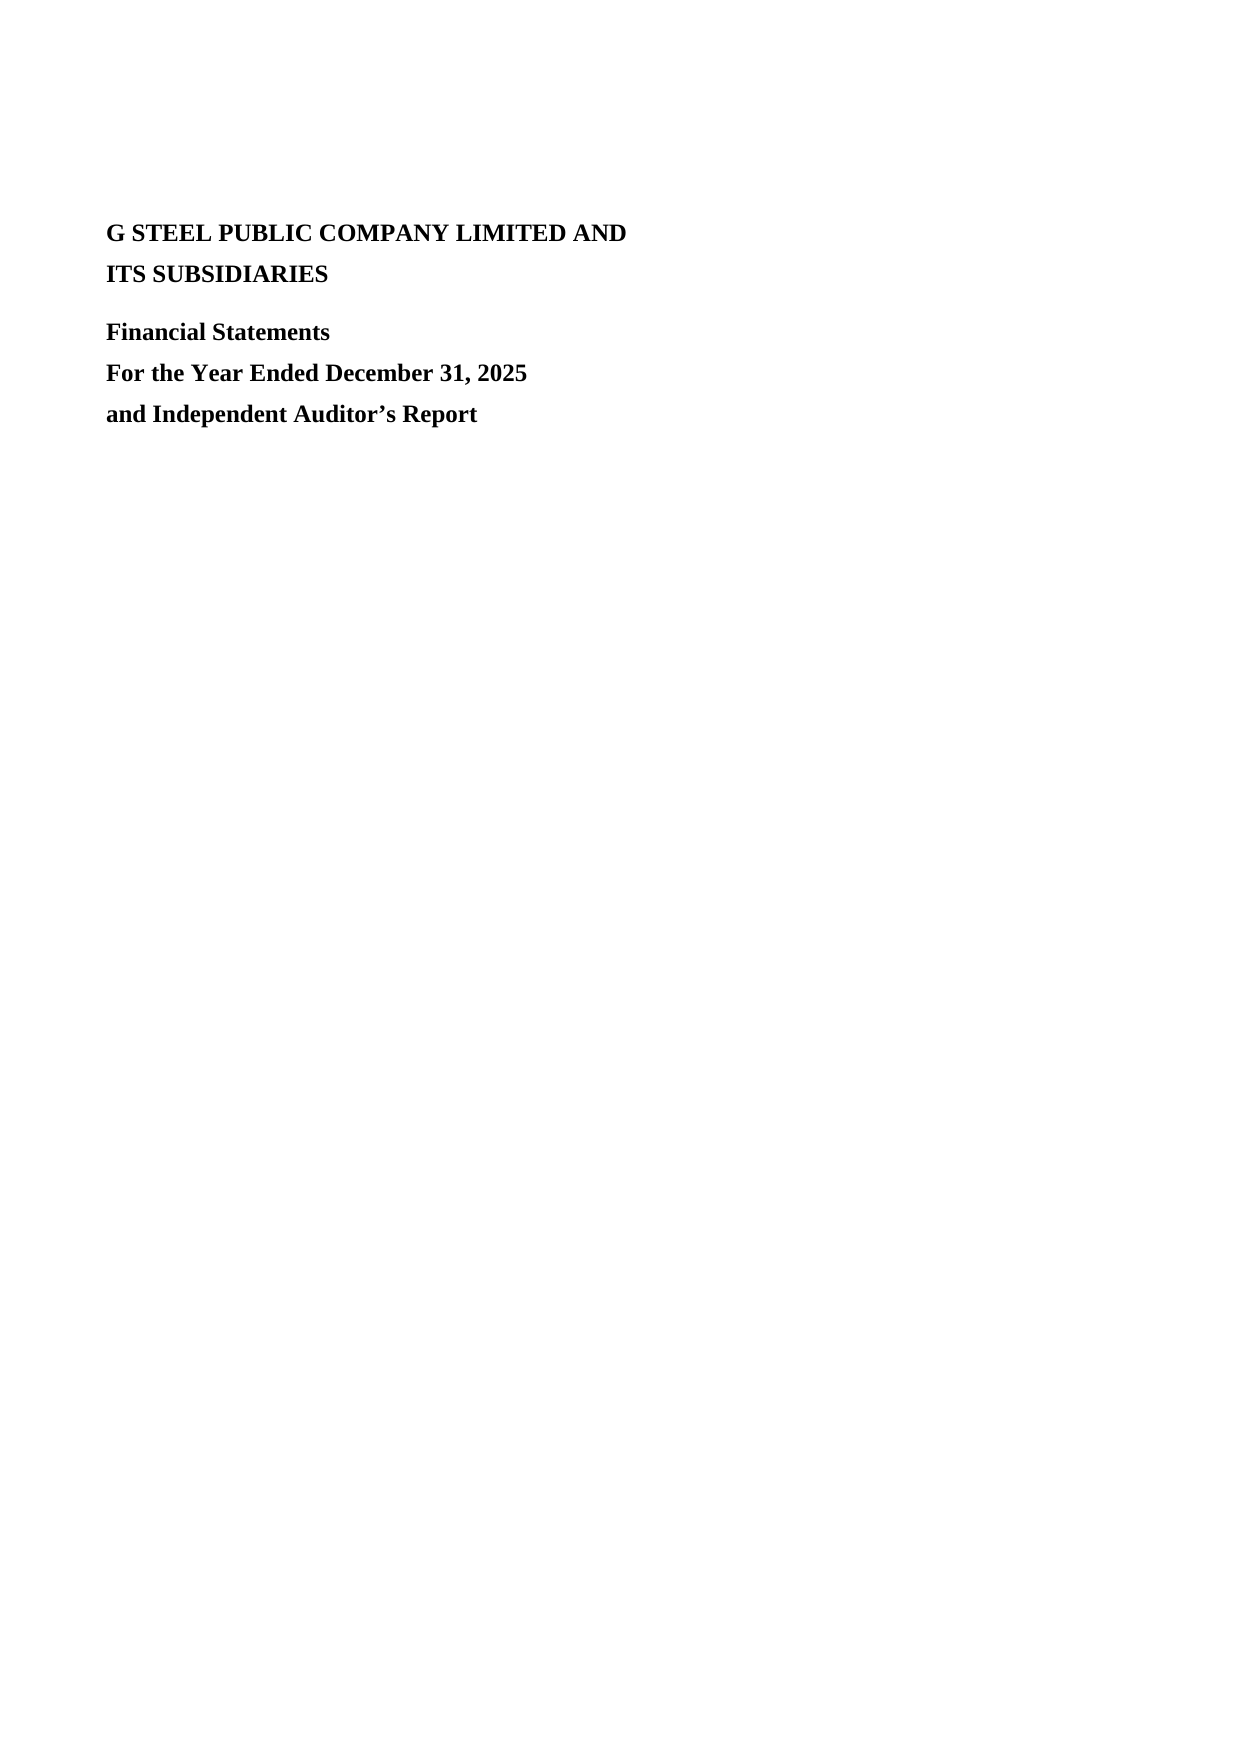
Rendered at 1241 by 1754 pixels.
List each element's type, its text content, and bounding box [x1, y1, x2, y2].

table_header G STEEL PUBLIC COMPANY LIMITED AND ITS SUBSIDIARIES Financial Statements For the Year Ended December 31, 2025 and Independent Auditor’s Report [95, 148, 844, 486]
